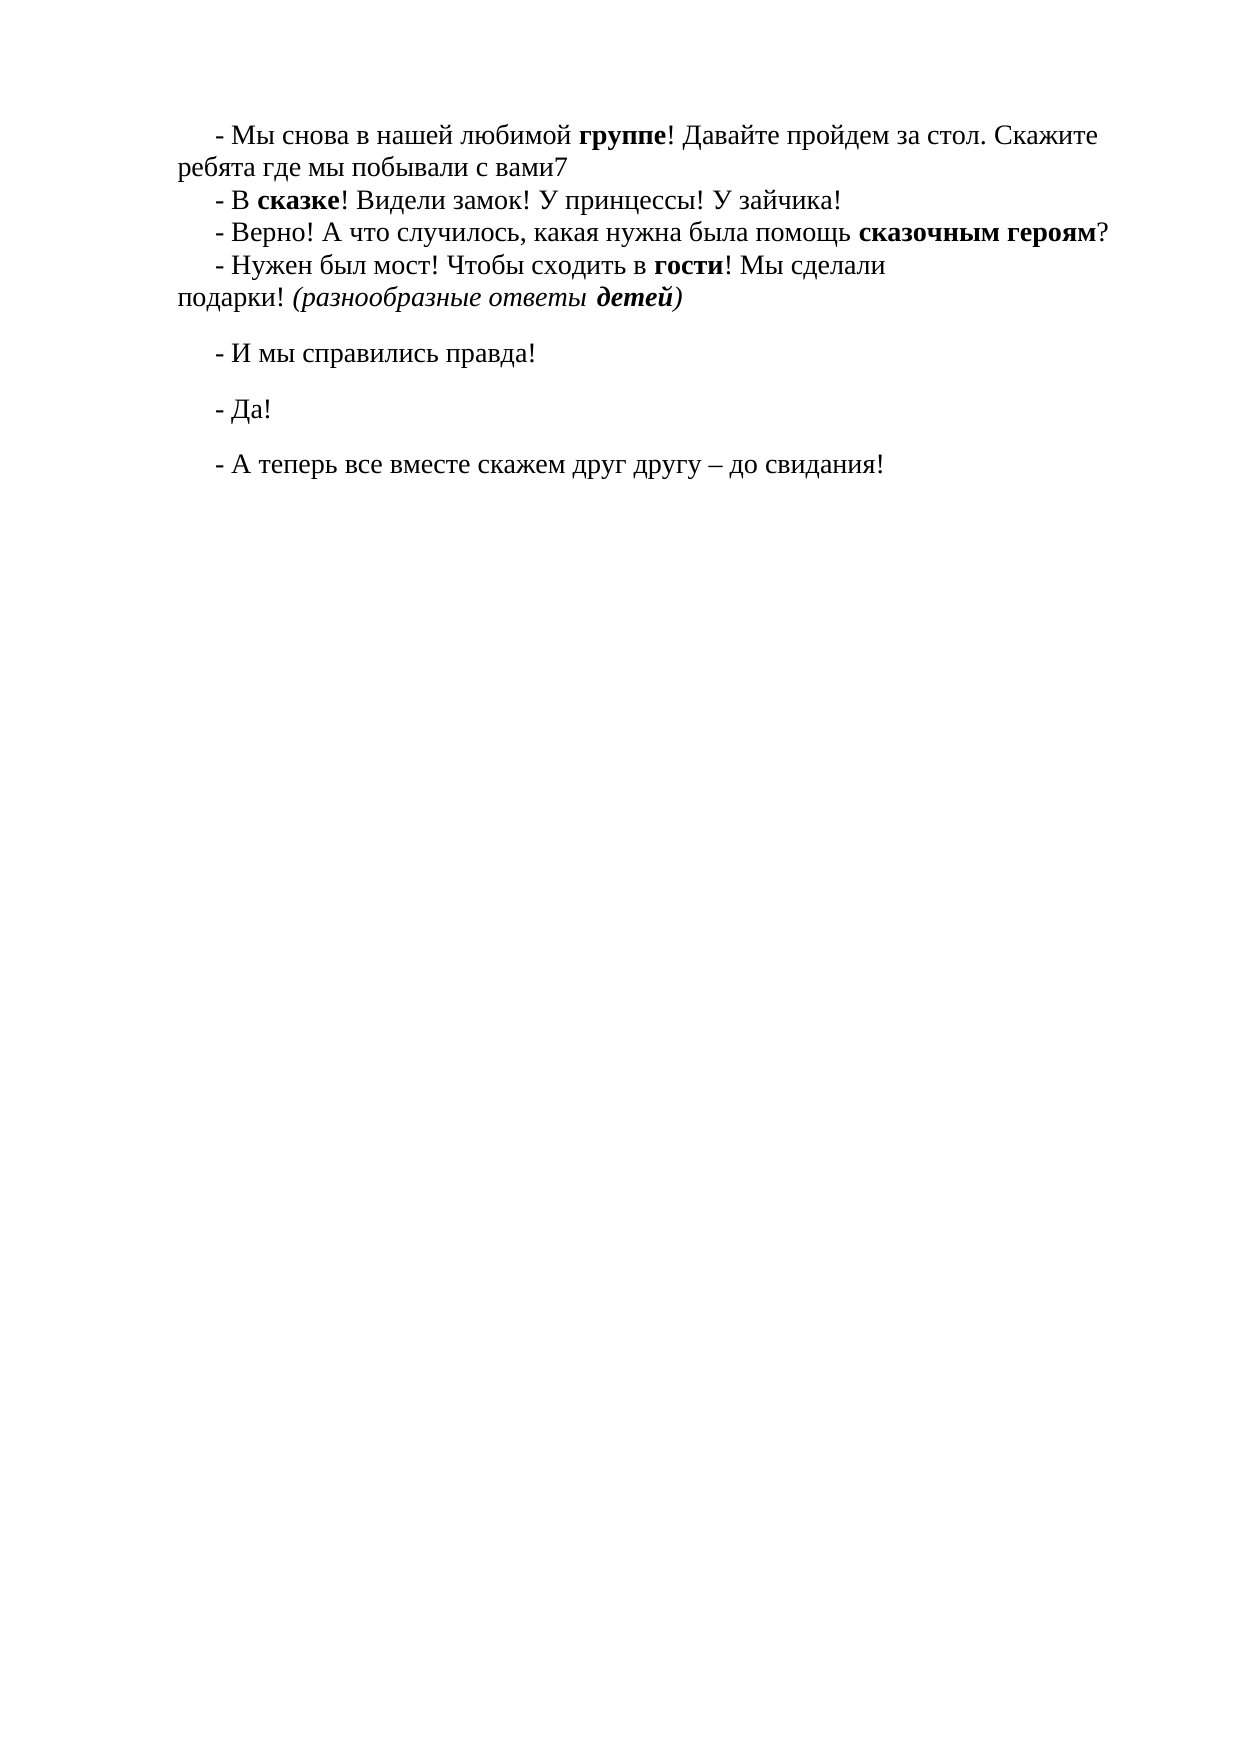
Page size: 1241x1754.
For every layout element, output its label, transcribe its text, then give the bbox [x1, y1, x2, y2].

text - В сказке! Видели замок! У принцессы! У зайчика! [177, 183, 1152, 215]
text - И мы справились правда! [177, 336, 1152, 368]
text - Нужен был мост! Чтобы сходить в гости! Мы сделали подарки! (разнообразные ответы детей) [177, 248, 1152, 312]
text - Мы снова в нашей любимой группе! Давайте пройдем за стол. Скажите ребята где мы побывали с вами7 [177, 118, 1152, 183]
text - А теперь все вместе скажем друг другу – до свидания! [177, 448, 1152, 480]
text - Да! [177, 392, 1152, 424]
text - Верно! А что случилось, какая нужна была помощь сказочным героям? [177, 215, 1152, 248]
